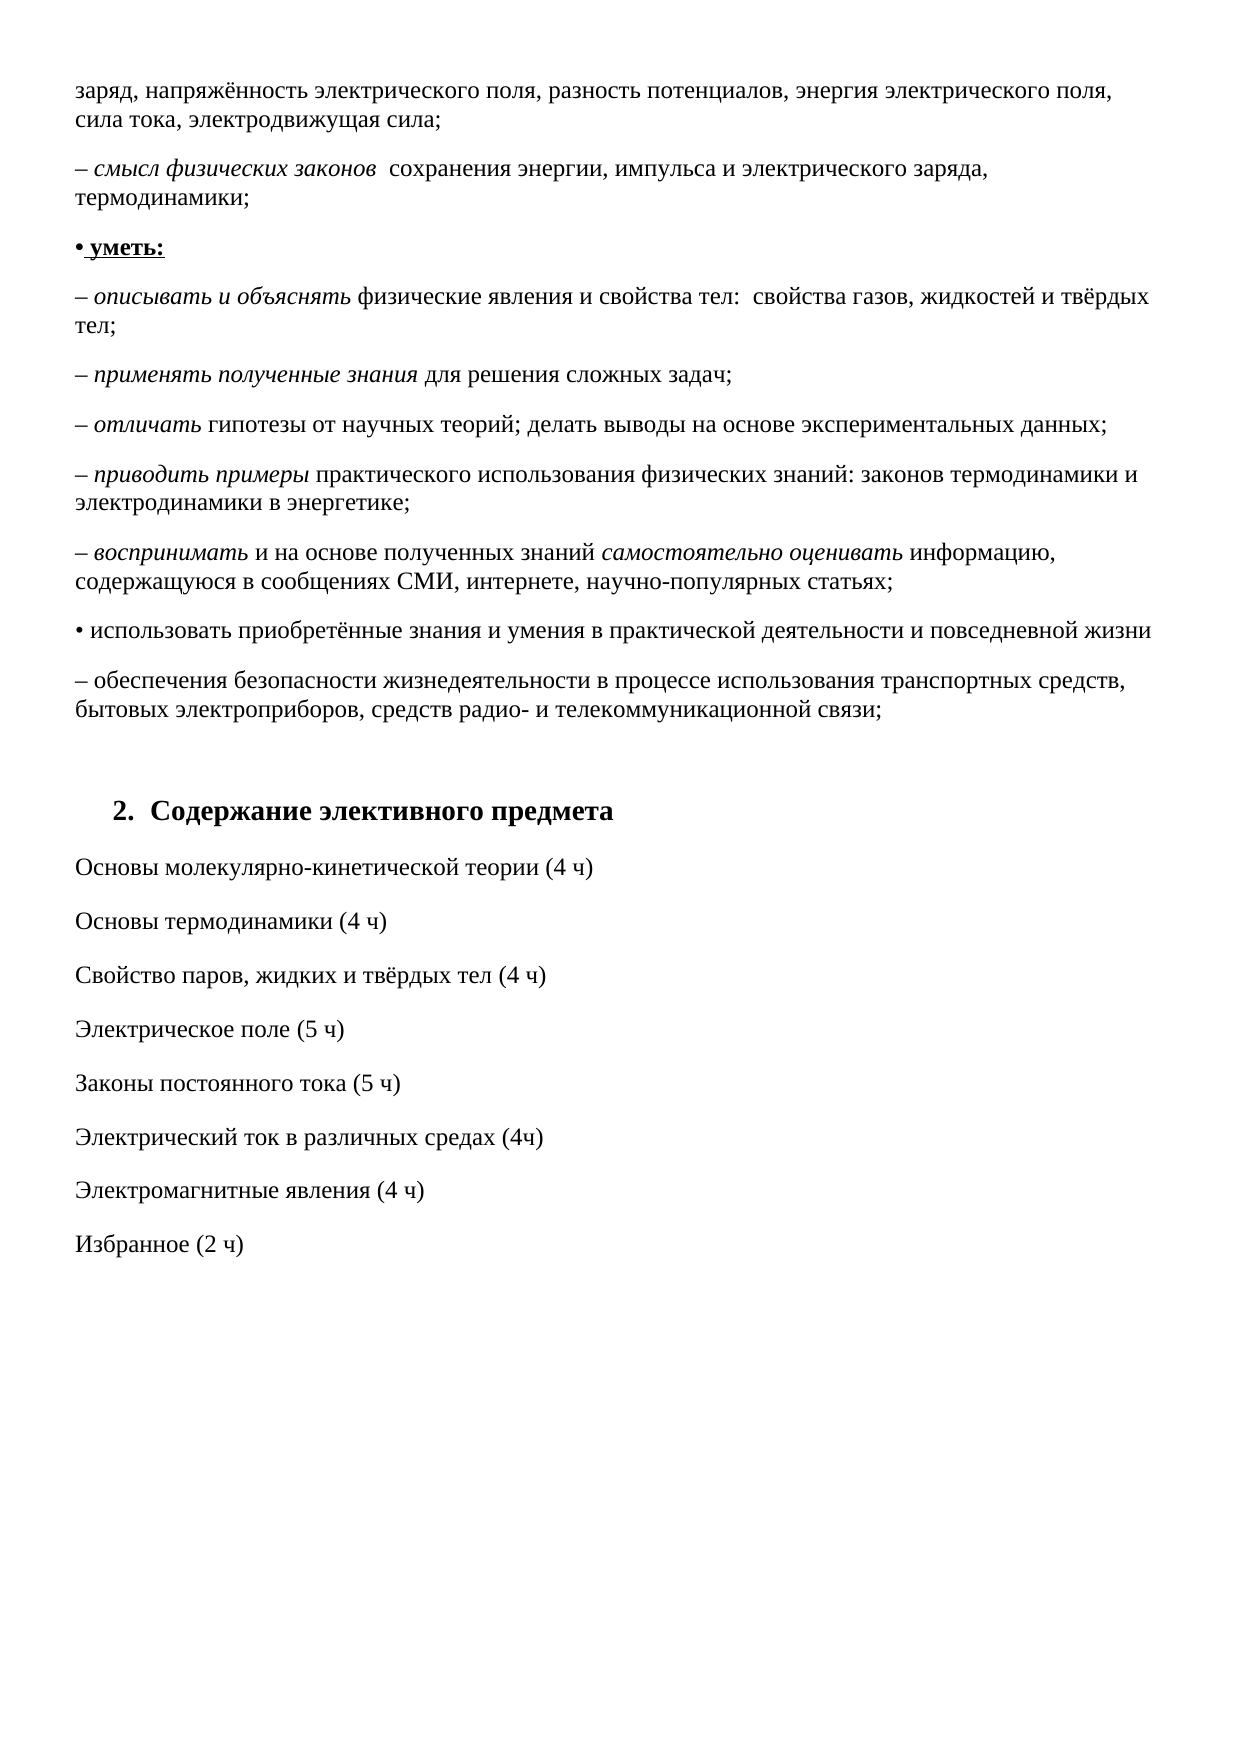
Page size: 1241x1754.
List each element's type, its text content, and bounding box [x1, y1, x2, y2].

text Свойство паров, жидких и твёрдых тел (4 ч) [75, 960, 1165, 989]
text Основы молекулярно-кинетической теории (4 ч) [75, 852, 1165, 881]
text • использовать приобретённые знания и умения в практической деятельности и повседневной жизни [75, 615, 1165, 644]
list Содержание элективного предмета [112, 793, 1165, 826]
text – отличать гипотезы от научных теорий; делать выводы на основе экспериментальных данных; [75, 409, 1165, 438]
text – приводить примеры практического использования физических знаний: законов термодинамики и электродинамики в энергетике; [75, 459, 1165, 516]
text – обеспечения безопасности жизнедеятельности в процессе использования транспортных средств, бытовых электроприборов, средств радио- и телекоммуникационной связи; [75, 665, 1165, 722]
text Законы постоянного тока (5 ч) [75, 1068, 1165, 1096]
text Электрический ток в различных средах (4ч) [75, 1122, 1165, 1150]
text – воспринимать и на основе полученных знаний самостоятельно оценивать информацию, содержащуюся в сообщениях СМИ, интернете, научно-популярных статьях; [75, 537, 1165, 594]
text Избранное (2 ч) [75, 1229, 1165, 1258]
text – описывать и объяснять физические явления и свойства тел: свойства газов, жидкостей и твёрдых тел; [75, 281, 1165, 339]
text – смысл физических законов сохранения энергии, импульса и электрического заряда, термодинамики; [75, 153, 1165, 211]
text Электрическое поле (5 ч) [75, 1014, 1165, 1043]
text • уметь: [75, 232, 1165, 260]
text Электромагнитные явления (4 ч) [75, 1175, 1165, 1204]
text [75, 75, 1165, 132]
text Основы термодинамики (4 ч) [75, 906, 1165, 935]
text – применять полученные знания для решения сложных задач; [75, 359, 1165, 388]
